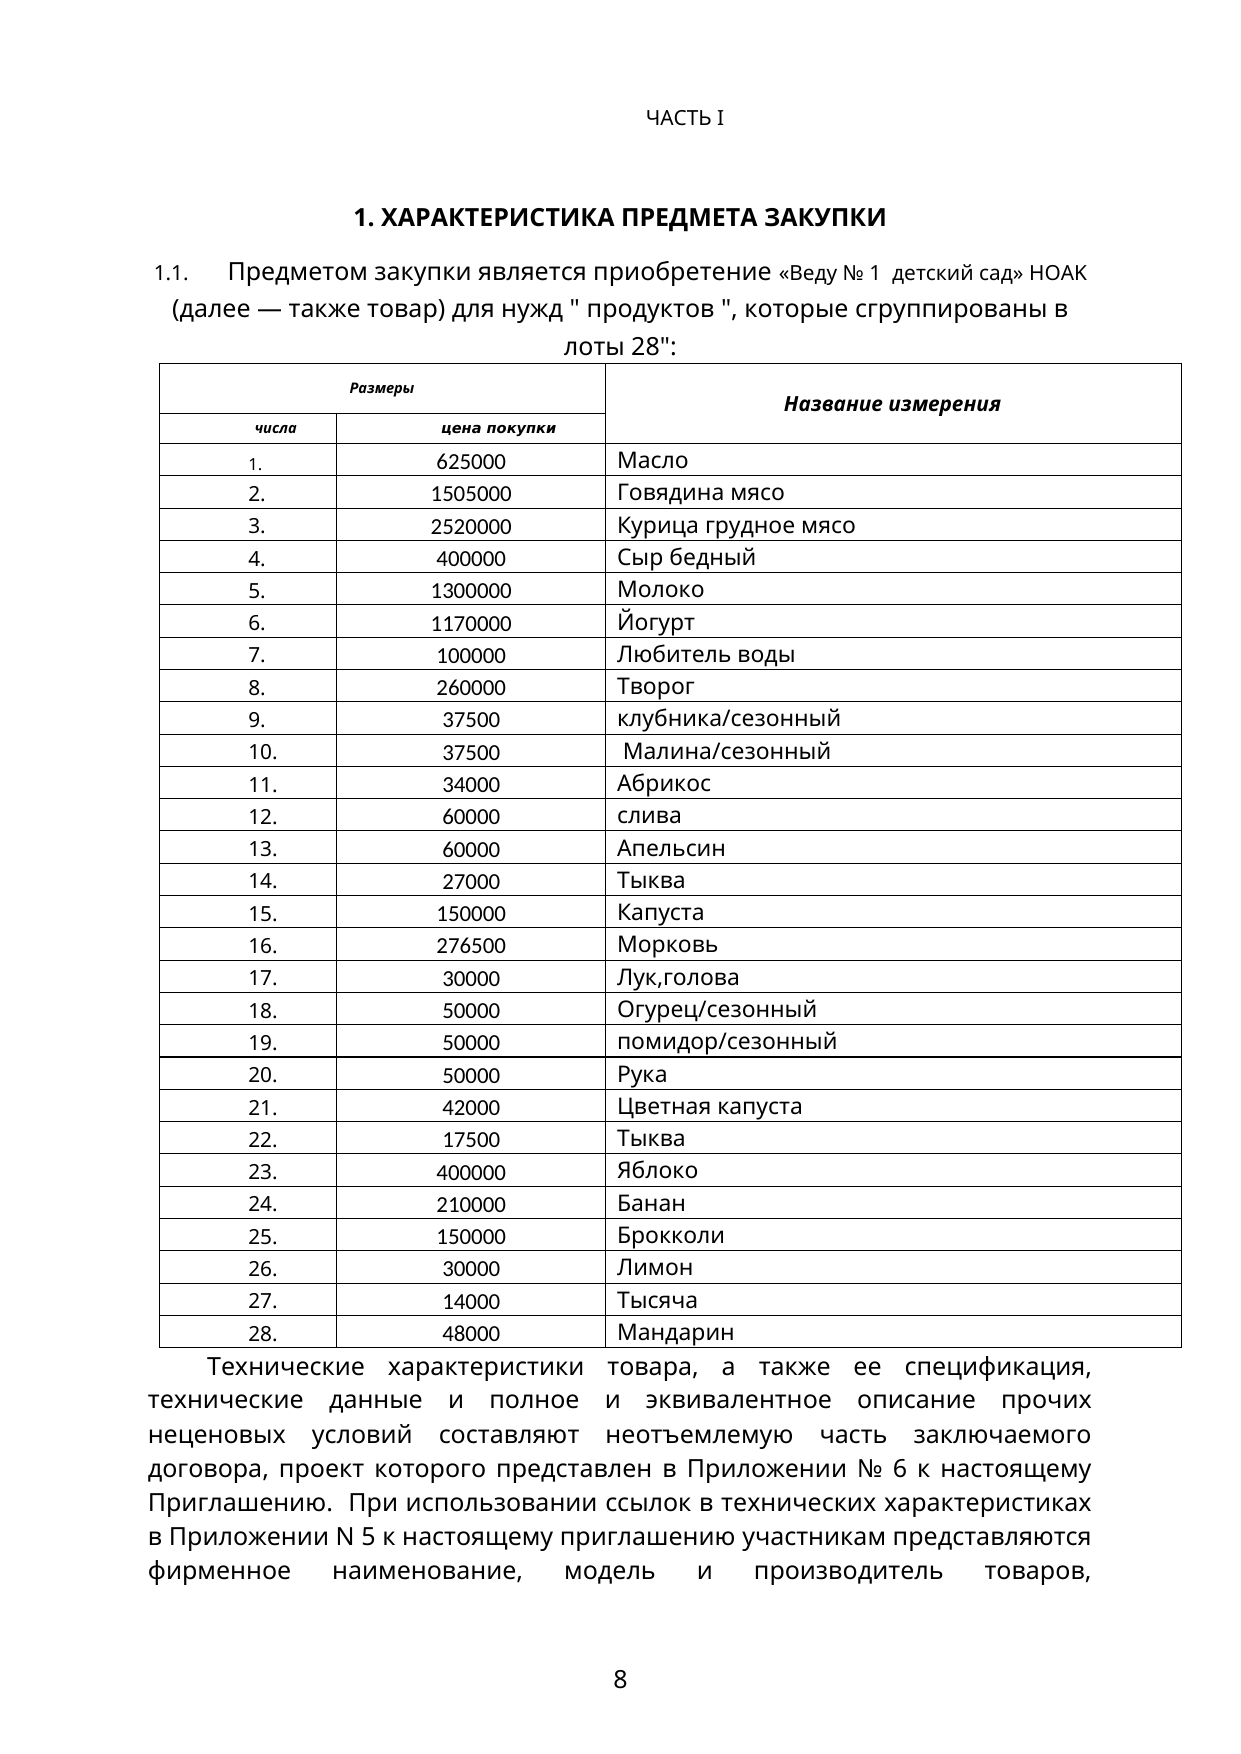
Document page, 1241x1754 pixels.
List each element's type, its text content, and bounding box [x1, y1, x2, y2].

table_cell 42000 [337, 1090, 605, 1121]
table_cell Банан [606, 1187, 1181, 1218]
table_cell Малина/сезонный [606, 735, 1181, 766]
table_cell Морковь [606, 928, 1181, 959]
table_cell клубника/сезонный [606, 702, 1181, 733]
table_cell [160, 476, 336, 507]
table_cell цена покупки [337, 414, 605, 443]
table_cell Цветная капуста [606, 1090, 1181, 1121]
table_cell [160, 1025, 336, 1056]
text ЧАСТЬ I [148, 103, 1092, 132]
table_cell 30000 [337, 961, 605, 992]
table_cell 150000 [337, 1219, 605, 1250]
table_cell Творог [606, 670, 1181, 701]
table_cell Рука [606, 1058, 1181, 1089]
table_cell 17500 [337, 1122, 605, 1153]
table_cell 60000 [337, 831, 605, 863]
table_cell 2520000 [337, 509, 605, 540]
table_cell Апельсин [606, 831, 1181, 863]
table_cell 276500 [337, 928, 605, 959]
table_cell 48000 [337, 1316, 605, 1347]
table_cell Брокколи [606, 1219, 1181, 1250]
table_cell [160, 444, 336, 475]
table_cell Лимон [606, 1251, 1181, 1282]
table_cell [160, 993, 336, 1024]
table_cell [160, 1251, 336, 1282]
table_cell [160, 864, 336, 895]
table_cell [160, 1090, 336, 1121]
table_cell Говядина мясо [606, 476, 1181, 507]
table_cell [160, 509, 336, 540]
table_cell 50000 [337, 1058, 605, 1089]
table_cell [160, 928, 336, 959]
table_cell 1300000 [337, 573, 605, 604]
table_cell [160, 735, 336, 766]
table_cell [160, 1122, 336, 1153]
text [148, 1348, 1092, 1587]
table_cell Тыква [606, 1122, 1181, 1153]
table_cell [160, 1219, 336, 1250]
table_cell 14000 [337, 1284, 605, 1315]
table_cell 27000 [337, 864, 605, 895]
table_cell Молоко [606, 573, 1181, 604]
table_cell Сыр бедный [606, 541, 1181, 572]
table_cell [160, 541, 336, 572]
table_cell 34000 [337, 767, 605, 798]
table_cell Лук,голова [606, 961, 1181, 992]
table_cell [160, 767, 336, 798]
table_cell 400000 [337, 541, 605, 572]
text 1.1. Предметом закупки является приобретение «Веду № 1 детский сад» HOAK (далее — также товар) для нужд " продуктов ", которые сгруппированы в лоты 28": [148, 250, 1092, 362]
table_cell 30000 [337, 1251, 605, 1282]
table_cell 60000 [337, 799, 605, 830]
table_cell Капуста [606, 896, 1181, 927]
table_cell [160, 605, 336, 637]
table_cell 625000 [337, 444, 605, 475]
table_cell [160, 1316, 336, 1347]
table_cell Курица грудное мясо [606, 509, 1181, 540]
table_cell [160, 1058, 336, 1089]
table_cell 37500 [337, 702, 605, 733]
table_cell 150000 [337, 896, 605, 927]
table_cell [160, 831, 336, 863]
table_header Название измерения [606, 364, 1181, 443]
table_cell 37500 [337, 735, 605, 766]
table_cell Яблоко [606, 1154, 1181, 1186]
table_cell [160, 1284, 336, 1315]
table_cell 1505000 [337, 476, 605, 507]
table_cell помидор/сезонный [606, 1025, 1181, 1056]
table_cell [160, 1154, 336, 1186]
table_cell [160, 799, 336, 830]
table_cell [160, 670, 336, 701]
text 1. ХАРАКТЕРИСТИКА ПРЕДМЕТА ЗАКУПКИ [148, 199, 1092, 233]
table_cell слива [606, 799, 1181, 830]
table_cell 100000 [337, 638, 605, 669]
table_cell Огурец/сезонный [606, 993, 1181, 1024]
table_cell [160, 702, 336, 733]
table_header Размеры [160, 364, 605, 412]
table_cell [160, 1187, 336, 1218]
table_cell [160, 573, 336, 604]
table_cell 50000 [337, 1025, 605, 1056]
table_cell [160, 638, 336, 669]
table_cell Мандарин [606, 1316, 1181, 1347]
table_cell Тыква [606, 864, 1181, 895]
table_cell Абрикос [606, 767, 1181, 798]
table_cell 1170000 [337, 605, 605, 637]
table_cell 260000 [337, 670, 605, 701]
table_cell Любитель воды [606, 638, 1181, 669]
table_cell [160, 961, 336, 992]
table_cell числа [160, 414, 336, 443]
table_cell 50000 [337, 993, 605, 1024]
table_cell [160, 896, 336, 927]
table_cell Тысяча [606, 1284, 1181, 1315]
table_cell 400000 [337, 1154, 605, 1186]
table_cell Йогурт [606, 605, 1181, 637]
table_cell Масло [606, 444, 1181, 475]
table_cell 210000 [337, 1187, 605, 1218]
